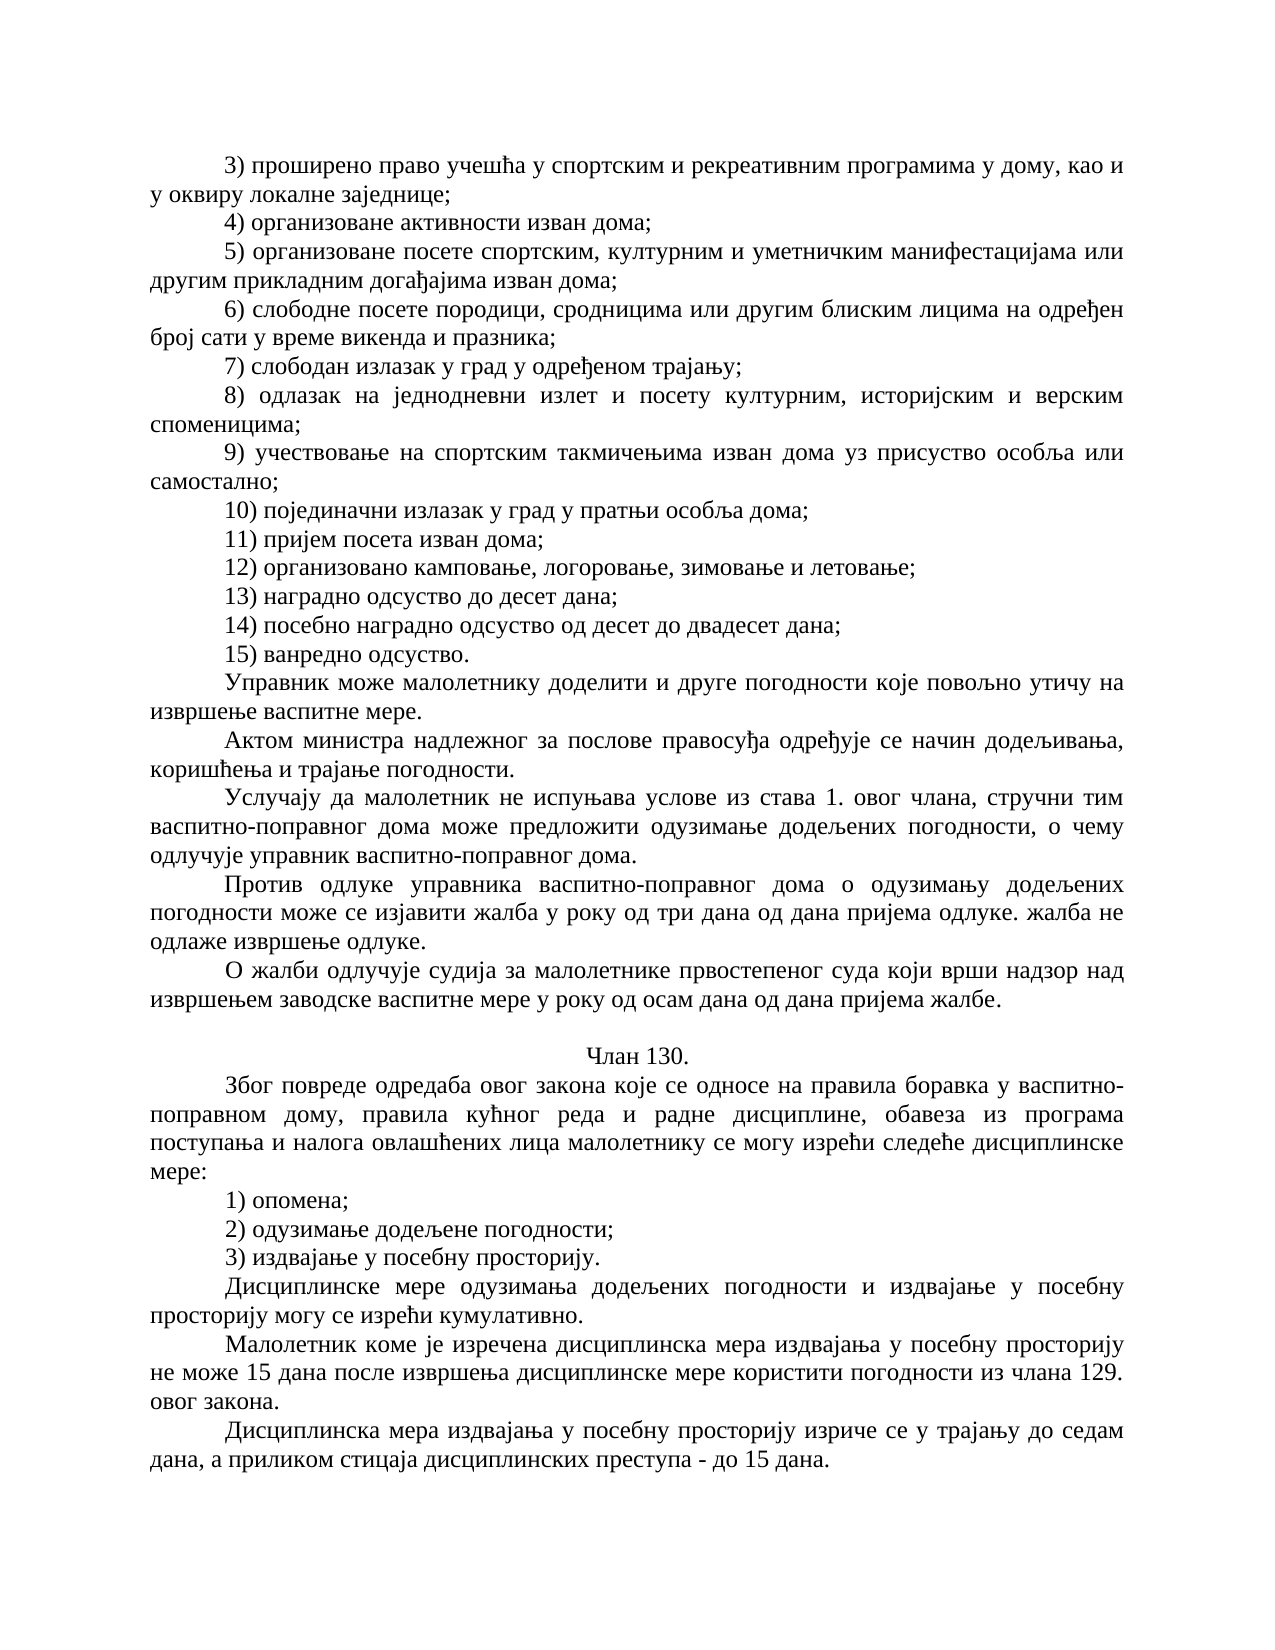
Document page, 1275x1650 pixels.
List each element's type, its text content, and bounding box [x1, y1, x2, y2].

text 15) ванредно одсуство. [150, 639, 1125, 667]
text Члан 130. [150, 1041, 1125, 1070]
text 6) слободне посете породици, сродницима или другим блиским лицима на одређен број сати у време викенда и празника; [150, 294, 1125, 351]
text 9) учествовање на спортским такмичењима изван дома уз присуство особља или самостално; [150, 437, 1125, 495]
text 3) проширено право учешћа у спортским и рекреативним програмима у дому, као и у оквиру локалне заједнице; [150, 150, 1125, 207]
text Дисциплинска мера издвајања у посебну просторију изриче се у трајању до седам дана, а приликом стицаја дисциплинских преступа - до 15 дана. [150, 1415, 1125, 1472]
text Због повреде одредаба овог закона које се односе на правила боравка у васпитно-поправном дому, правила кућног реда и радне дисциплине, обавеза из програма поступања и налога овлашћених лица малолетнику се могу изрећи следеће дисциплинске мере: [150, 1070, 1125, 1185]
text 14) посебно наградно одсуство од десет до двадесет дана; [150, 610, 1125, 639]
text 1) опомена; [150, 1185, 1125, 1214]
text 13) наградно одсуство до десет дана; [150, 581, 1125, 610]
text 3) издвајање у посебну просторију. [150, 1242, 1125, 1271]
text 5) организоване посете спортским, културним и уметничким манифестацијама или другим прикладним догађајима изван дома; [150, 236, 1125, 294]
text 8) одлазак на једнодневни излет и посету културним, историјским и верским споменицима; [150, 380, 1125, 437]
text 10) појединачни излазак у град у пратњи особља дома; [150, 495, 1125, 524]
text О жалби одлучује судија за малолетнике првостепеног суда који врши надзор над извршењем заводске васпитне мере у року од осам дана од дана пријема жалбе. [150, 955, 1125, 1012]
text 7) слободан излазак у град у одређеном трајању; [150, 351, 1125, 380]
text Управник може малолетнику доделити и друге погодности које повољно утичу на извршење васпитне мере. [150, 667, 1125, 725]
text 2) одузимање додељене погодности; [150, 1214, 1125, 1242]
text Против одлуке управника васпитно-поправног дома о одузимању додељених погодности може се изјавити жалба у року од три дана од дана пријема одлуке. жалба не одлаже извршење одлуке. [150, 869, 1125, 955]
text Услучају да малолетник не испуњава услове из става 1. овог члана, стручни тим васпитно-поправног дома може предложити одузимање додељених погодности, о чему одлучује управник васпитно-поправног дома. [150, 782, 1125, 869]
text 12) организовано камповање, логоровање, зимовање и летовање; [150, 552, 1125, 581]
text Дисциплинске мере одузимања додељених погодности и издвајање у посебну просторију могу се изрећи кумулативно. [150, 1271, 1125, 1329]
text 11) пријем посета изван дома; [150, 524, 1125, 552]
text Малолетник коме је изречена дисциплинска мера издвајања у посебну просторију не може 15 дана после извршења дисциплинске мере користити погодности из члана 129. овог закона. [150, 1329, 1125, 1415]
text 4) организоване активности изван дома; [150, 207, 1125, 236]
text Актом министра надлежног за послове правосуђа одређује се начин додељивања, коришћења и трајање погодности. [150, 725, 1125, 782]
